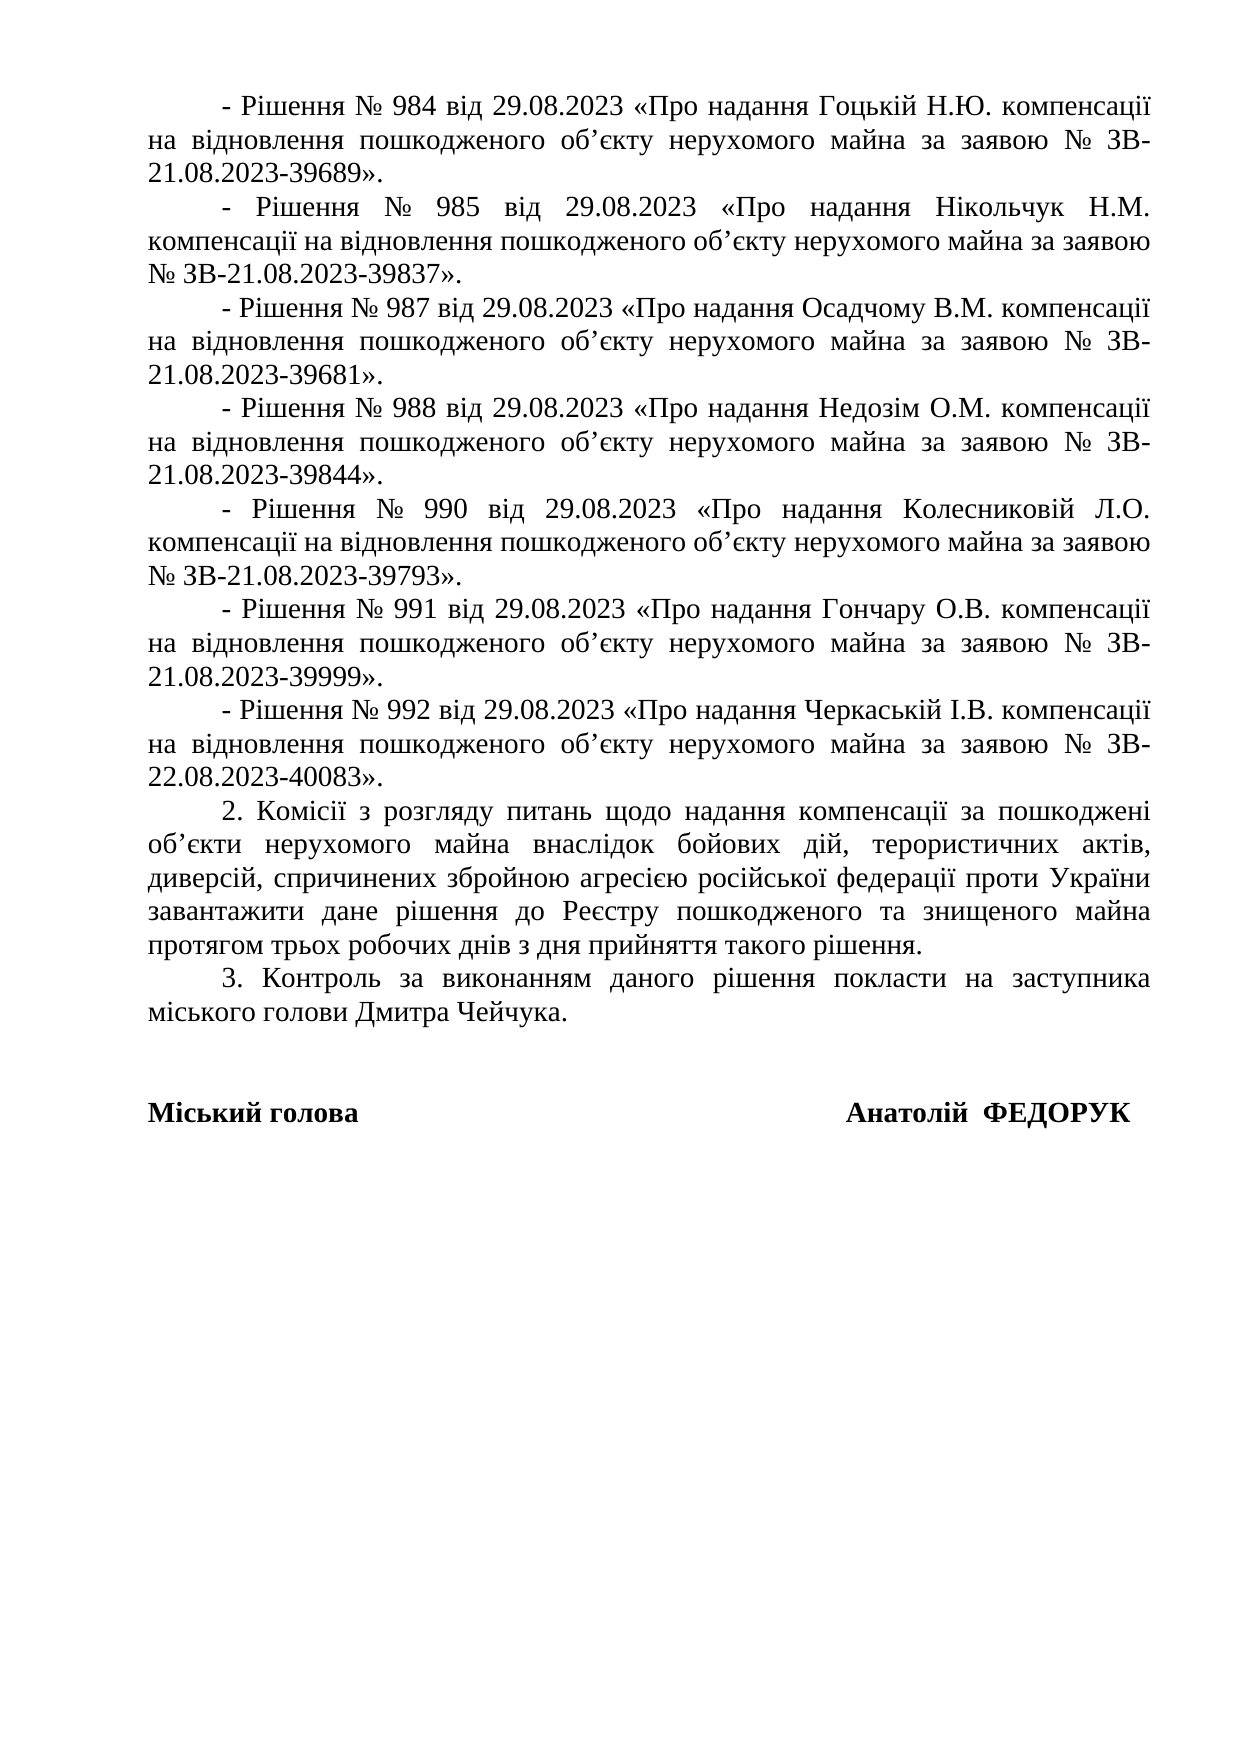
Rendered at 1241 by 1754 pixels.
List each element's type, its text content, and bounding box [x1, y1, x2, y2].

text - Рішення № 985 від 29.08.2023 «Про надання Нікольчук Н.М. компенсації на відновлення пошкодженого об’єкту нерухомого майна за заявою № ЗВ-21.08.2023-39837». [148, 189, 1152, 290]
text - Рішення № 990 від 29.08.2023 «Про надання Колесниковій Л.О. компенсації на відновлення пошкодженого об’єкту нерухомого майна за заявою № ЗВ-21.08.2023-39793». [148, 491, 1152, 592]
text - Рішення № 984 від 29.08.2023 «Про надання Гоцькій Н.Ю. компенсації на відновлення пошкодженого об’єкту нерухомого майна за заявою № ЗВ-21.08.2023-39689». [148, 88, 1152, 189]
text - Рішення № 987 від 29.08.2023 «Про надання Осадчому В.М. компенсації на відновлення пошкодженого об’єкту нерухомого майна за заявою № ЗВ-21.08.2023-39681». [148, 290, 1152, 390]
text - Рішення № 988 від 29.08.2023 «Про надання Недозім О.М. компенсації на відновлення пошкодженого об’єкту нерухомого майна за заявою № ЗВ-21.08.2023-39844». [148, 390, 1152, 491]
text 3. Контроль за виконанням даного рішення покласти на заступника міського голови Дмитра Чейчука. [148, 961, 1152, 1028]
text Міський голова Анатолій ФЕДОРУК [148, 1095, 1152, 1128]
text 2. Комісії з розгляду питань щодо надання компенсації за пошкоджені об’єкти нерухомого майна внаслідок бойових дій, терористичних актів, диверсій, спричинених збройною агресією російської федерації проти України завантажити дане рішення до Реєстру пошкодженого та знищеного майна протягом трьох робочих днів з дня прийняття такого рішення. [148, 793, 1152, 961]
text - Рішення № 992 від 29.08.2023 «Про надання Черкаській І.В. компенсації на відновлення пошкодженого об’єкту нерухомого майна за заявою № ЗВ-22.08.2023-40083». [148, 692, 1152, 793]
text - Рішення № 991 від 29.08.2023 «Про надання Гончару О.В. компенсації на відновлення пошкодженого об’єкту нерухомого майна за заявою № ЗВ-21.08.2023-39999». [148, 592, 1152, 692]
